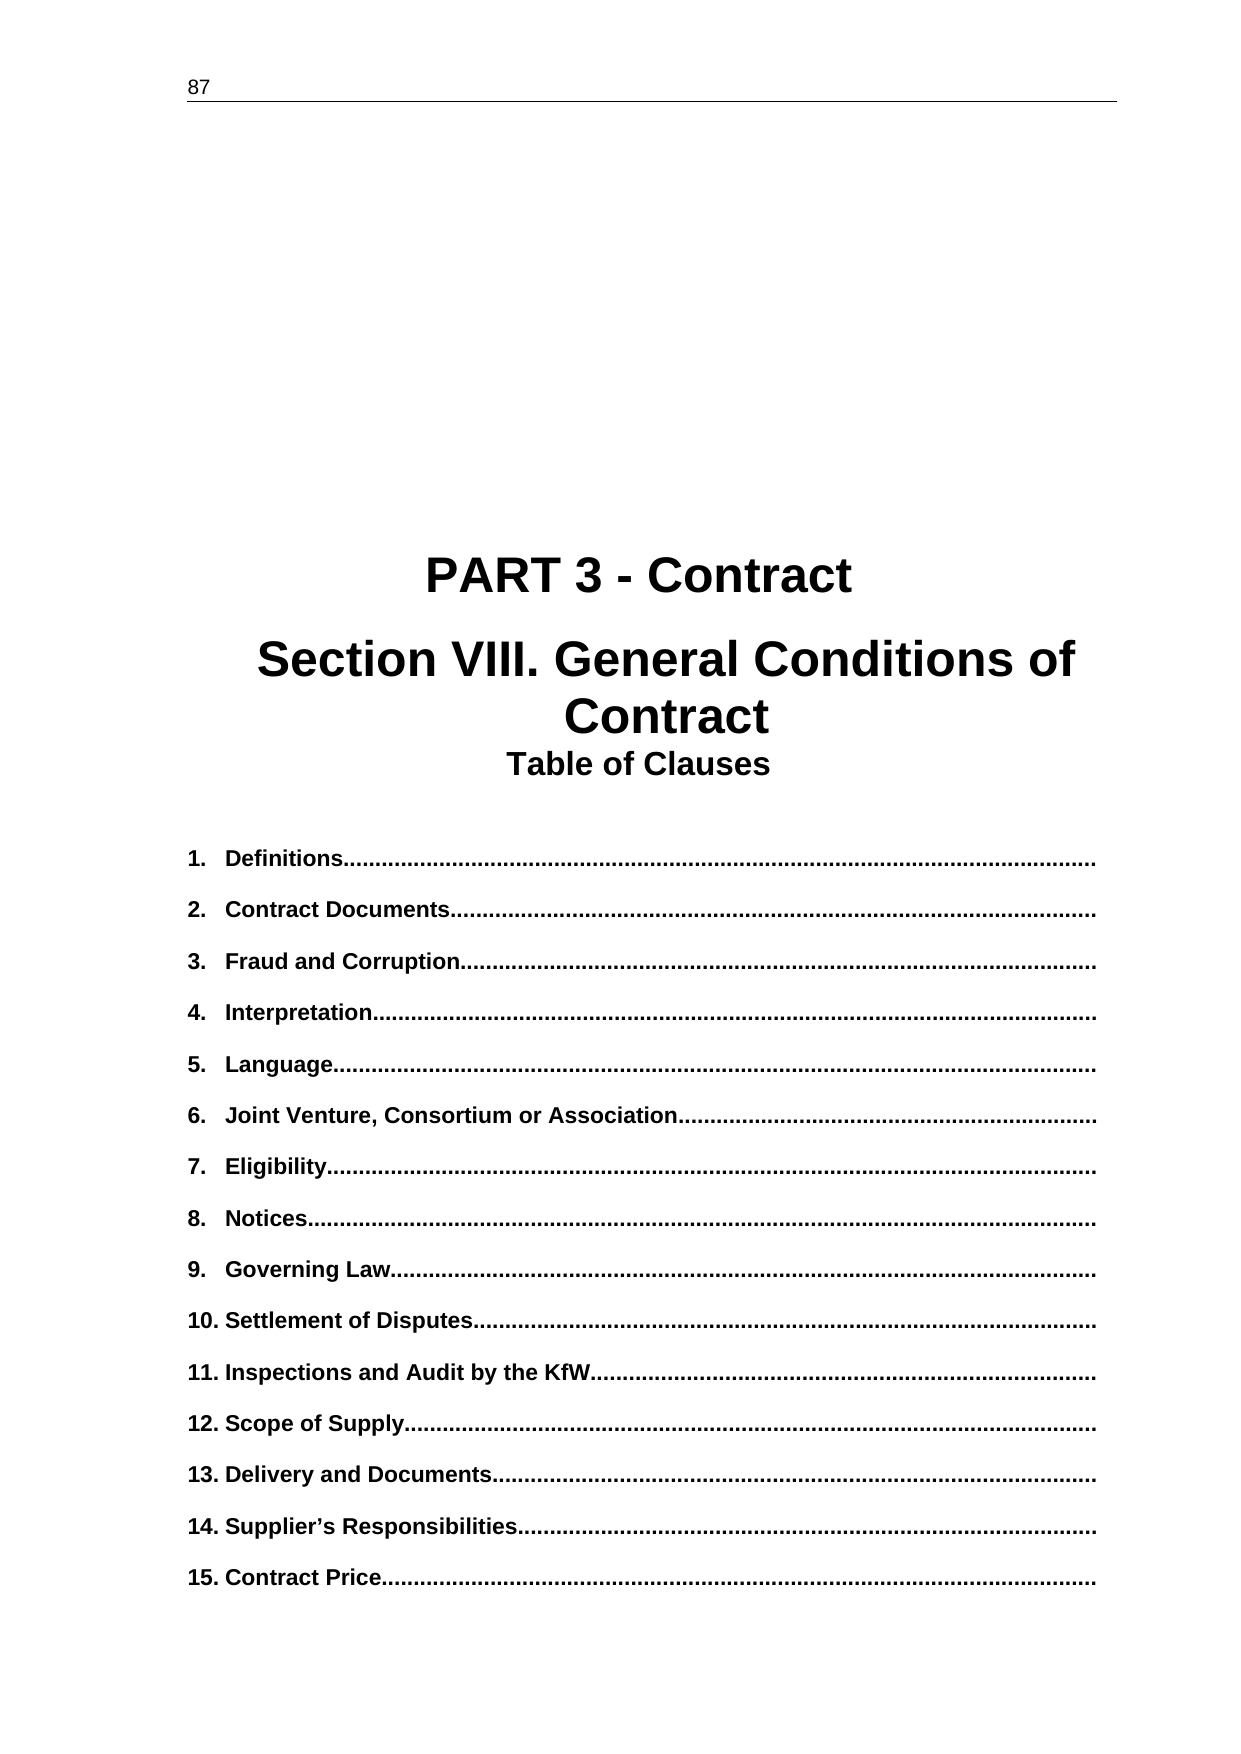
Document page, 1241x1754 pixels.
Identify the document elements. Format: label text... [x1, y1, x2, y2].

text Table of Clauses [187, 744, 1090, 783]
text 11. Inspections and Audit by the KfW 96 [187, 1359, 1090, 1385]
text 6. Joint Venture, Consortium or Association 95 [187, 1102, 1090, 1128]
text 9. Governing Law 95 [187, 1256, 1090, 1282]
text 13. Delivery and Documents 96 [187, 1461, 1090, 1488]
text 12. Scope of Supply 96 [187, 1410, 1090, 1436]
text 15. Contract Price 97 [187, 1564, 1090, 1590]
text 14. Supplier’s Responsibilities 96 [187, 1513, 1090, 1539]
text 10. Settlement of Disputes 96 [187, 1307, 1090, 1334]
text 2. Contract Documents 94 [187, 896, 1090, 923]
table_header Section VIII. General Conditions of Contract [187, 629, 1145, 744]
text PART 3 - Contract [187, 545, 1090, 603]
text 5. Language 95 [187, 1051, 1090, 1077]
text 3. Fraud and Corruption 94 [187, 948, 1090, 974]
text 8. Notices 95 [187, 1204, 1090, 1231]
text 1. Definitions 93 [187, 845, 1090, 871]
text 4. Interpretation 94 [187, 999, 1090, 1026]
text 7. Eligibility 95 [187, 1153, 1090, 1179]
